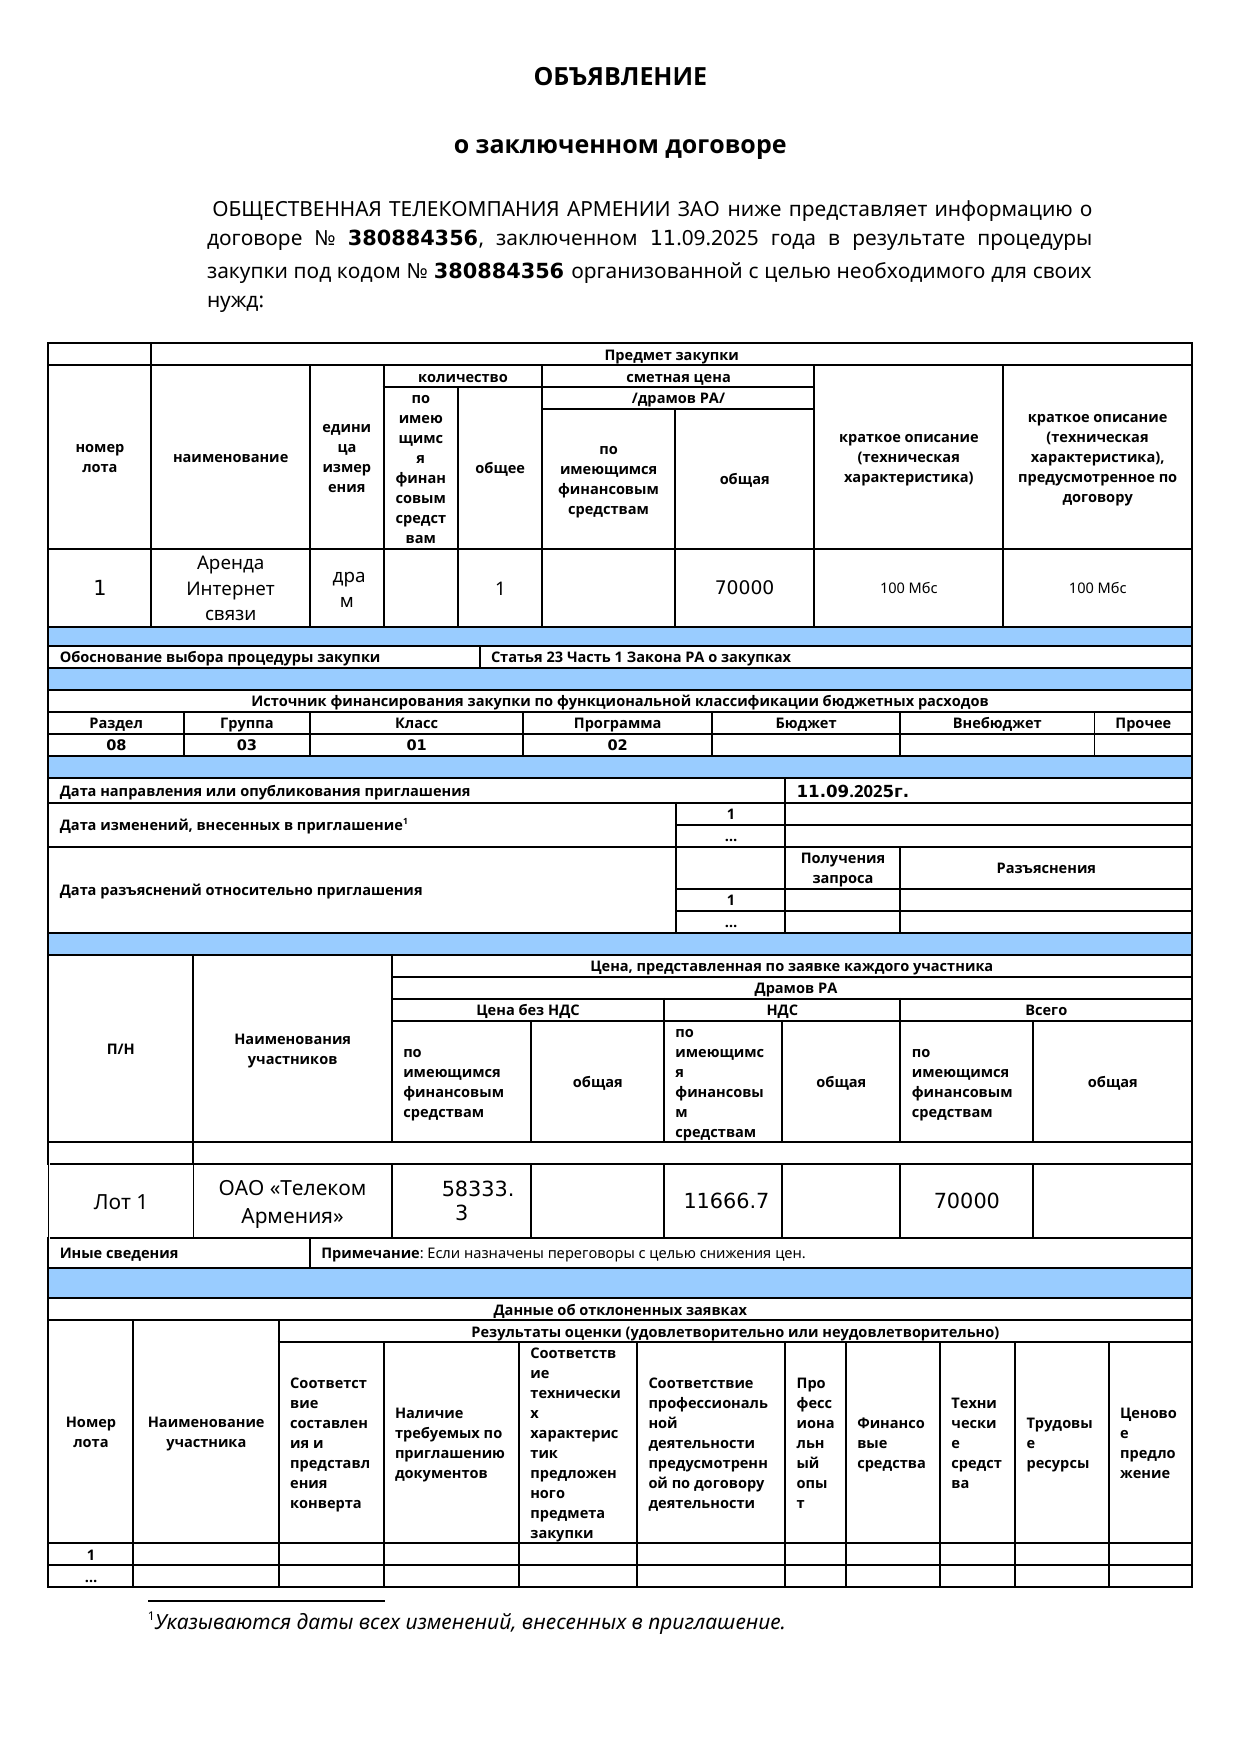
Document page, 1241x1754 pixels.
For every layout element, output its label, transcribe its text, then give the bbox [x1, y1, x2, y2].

table_cell драм [311, 550, 383, 626]
table_cell [49, 628, 1191, 645]
table_cell [385, 1544, 518, 1564]
table_cell [713, 735, 899, 755]
table_cell [901, 912, 1191, 932]
table_header Предмет закупки [152, 344, 1191, 364]
table_cell [786, 826, 1191, 846]
table_cell Класс [311, 713, 522, 733]
table_cell [901, 890, 1191, 910]
table_cell [638, 1566, 784, 1586]
table_cell [280, 1566, 383, 1586]
table_cell ОАО «Телеком Армения» [194, 1165, 391, 1237]
table_cell Внебюджет [901, 713, 1094, 733]
table_cell [49, 669, 1191, 689]
table_cell по имеющимся финансовым средствам [385, 388, 457, 547]
table_cell … [677, 912, 784, 932]
table_cell [1110, 1566, 1191, 1586]
table_cell 70000 [676, 550, 813, 626]
table_cell [1110, 1544, 1191, 1564]
table_cell [786, 1544, 845, 1564]
table_cell [941, 1544, 1014, 1564]
table_cell Наличие требуемых по приглашению документов [385, 1343, 518, 1542]
table_cell Трудовые ресурсы [1016, 1343, 1108, 1542]
table_cell Номер лота [49, 1321, 132, 1542]
table_cell Соответствие технических характеристик предложенного предмета закупки [520, 1343, 636, 1542]
table_cell Соответствие профессиональной деятельности предусмотренной по договору деятельности [638, 1343, 784, 1542]
table_cell Получения запроса [786, 848, 899, 888]
table_cell [677, 848, 784, 888]
table_cell [786, 890, 899, 910]
table_cell номер лота [49, 366, 150, 547]
table_cell [280, 1544, 383, 1564]
table_cell … [49, 1566, 132, 1586]
table_cell наименование [152, 366, 309, 547]
table_cell Программа [524, 713, 711, 733]
table_cell Данные об отклоненных заявках [49, 1299, 1191, 1319]
table_cell 1 [49, 550, 150, 626]
table_cell Дата изменений, внесенных в приглашение [49, 804, 675, 846]
table_cell Примечание: Если назначены переговоры с целью снижения цен. [311, 1239, 1191, 1267]
table_cell 1 [677, 890, 784, 910]
table_cell Всего [901, 1000, 1191, 1020]
table_cell Наименования участников [194, 956, 391, 1141]
table_cell [1016, 1544, 1108, 1564]
table_cell Бюджет [713, 713, 899, 733]
table_cell Результаты оценки (удовлетворительно или неудовлетворительно) [280, 1321, 1191, 1341]
table_cell [901, 735, 1094, 755]
table_cell [520, 1566, 636, 1586]
table_cell [786, 804, 1191, 824]
table_cell [385, 550, 457, 626]
table_cell Обоснование выбора процедуры закупки [49, 647, 479, 667]
table_cell Ценовое предложение [1110, 1343, 1191, 1542]
table_cell [385, 1566, 518, 1586]
table_cell Лот 1 [49, 1164, 193, 1237]
table_cell 11.09.2025г. [786, 779, 1191, 802]
table_cell общая [676, 410, 813, 547]
table_cell [1016, 1566, 1108, 1586]
table_cell [49, 934, 1191, 954]
table_cell общее [459, 388, 541, 547]
table_cell Дата направления или опубликования приглашения [49, 779, 784, 802]
text ОБЪЯВЛЕНИЕ [148, 59, 1092, 93]
table_cell Соответствие составления и представления конверта [280, 1343, 383, 1542]
table_cell [543, 550, 674, 626]
table_cell П/Н [49, 956, 192, 1141]
table_cell НДС [665, 1000, 899, 1020]
table_cell [638, 1544, 784, 1564]
table_cell краткое описание (техническая характеристика), предусмотренное по договору [1004, 366, 1191, 547]
table_cell Драмов РА [393, 978, 1191, 998]
table_cell общая [783, 1022, 899, 1141]
table_cell [134, 1544, 278, 1564]
table_cell 70000 [901, 1165, 1032, 1237]
table_cell Наименование участника [134, 1321, 278, 1542]
table_cell 02 [524, 735, 711, 755]
table_cell [1095, 735, 1191, 755]
table_cell Статья 23 Часть 1 Закона РА о закупках [481, 647, 1191, 667]
table_header [49, 344, 150, 364]
text ОБЩЕСТВЕННАЯ ТЕЛЕКОМПАНИЯ АРМЕНИИ ЗАО ниже представляет информацию о договоре № 380884356, заключенном 11.09.2025 года в результате процедуры закупки под кодом № 380884356 организованной с целью необходимого для своих нужд: [148, 194, 1092, 314]
table_cell Цена без НДС [393, 1000, 663, 1020]
table_cell Дата разъяснений относительно приглашения [49, 848, 675, 932]
table_cell [520, 1544, 636, 1564]
table_cell 100 Мбс [815, 550, 1002, 626]
table_cell Раздел [49, 713, 183, 733]
table_cell [49, 1269, 1191, 1297]
table_cell 1 [459, 550, 541, 626]
table_cell Цена, представленная по заявке каждого участника [393, 956, 1191, 976]
table_cell сметная цена [543, 366, 813, 386]
table_cell [1034, 1165, 1191, 1237]
table_cell 1 [49, 1544, 132, 1564]
table_cell 11666.7 [665, 1165, 781, 1237]
table_cell 03 [185, 735, 309, 755]
table_cell по имеющимся финансовым средствам [393, 1022, 530, 1141]
table_cell по имеющимся финансовым средствам [665, 1022, 781, 1141]
table_cell Профессиональный опыт [786, 1343, 845, 1542]
table_cell /драмов РА/ [543, 388, 813, 408]
table_cell 08 [49, 735, 183, 755]
table_cell Источник финансирования закупки по функциональной классификации бюджетных расходов [49, 691, 1191, 711]
table_cell 58333.3 [393, 1165, 530, 1237]
table_cell [941, 1566, 1014, 1586]
table_cell [847, 1566, 939, 1586]
table_cell Финансовые средства [847, 1343, 939, 1542]
table_cell … [677, 826, 784, 846]
table_cell общая [1034, 1022, 1191, 1141]
table_cell Разъяснения [901, 848, 1191, 888]
table_cell 01 [311, 735, 522, 755]
table_cell общая [532, 1022, 663, 1141]
table_cell Группа [185, 713, 309, 733]
table_cell [49, 1143, 192, 1163]
table_cell [134, 1566, 278, 1586]
table_cell единица измерения [311, 366, 383, 547]
table_cell [49, 757, 1191, 777]
table_cell количество [385, 366, 541, 386]
table_cell Иные сведения [49, 1238, 309, 1267]
table_cell [532, 1165, 663, 1237]
table_cell Прочее [1095, 713, 1191, 733]
text о заключенном договоре [148, 127, 1092, 161]
table_cell по имеющимся финансовым средствам [543, 410, 674, 547]
table_cell 100 Мбс [1004, 550, 1191, 626]
table_cell Технические средства [941, 1343, 1014, 1542]
table_cell краткое описание (техническая характеристика) [815, 366, 1002, 547]
table_cell [847, 1544, 939, 1564]
table_cell [783, 1165, 899, 1237]
table_cell по имеющимся финансовым средствам [901, 1022, 1032, 1141]
table_cell [194, 1143, 1191, 1163]
table_cell [786, 1566, 845, 1586]
table_cell [786, 912, 899, 932]
table_cell 1 [677, 804, 784, 824]
table_cell Аренда Интернет связи [152, 550, 309, 626]
